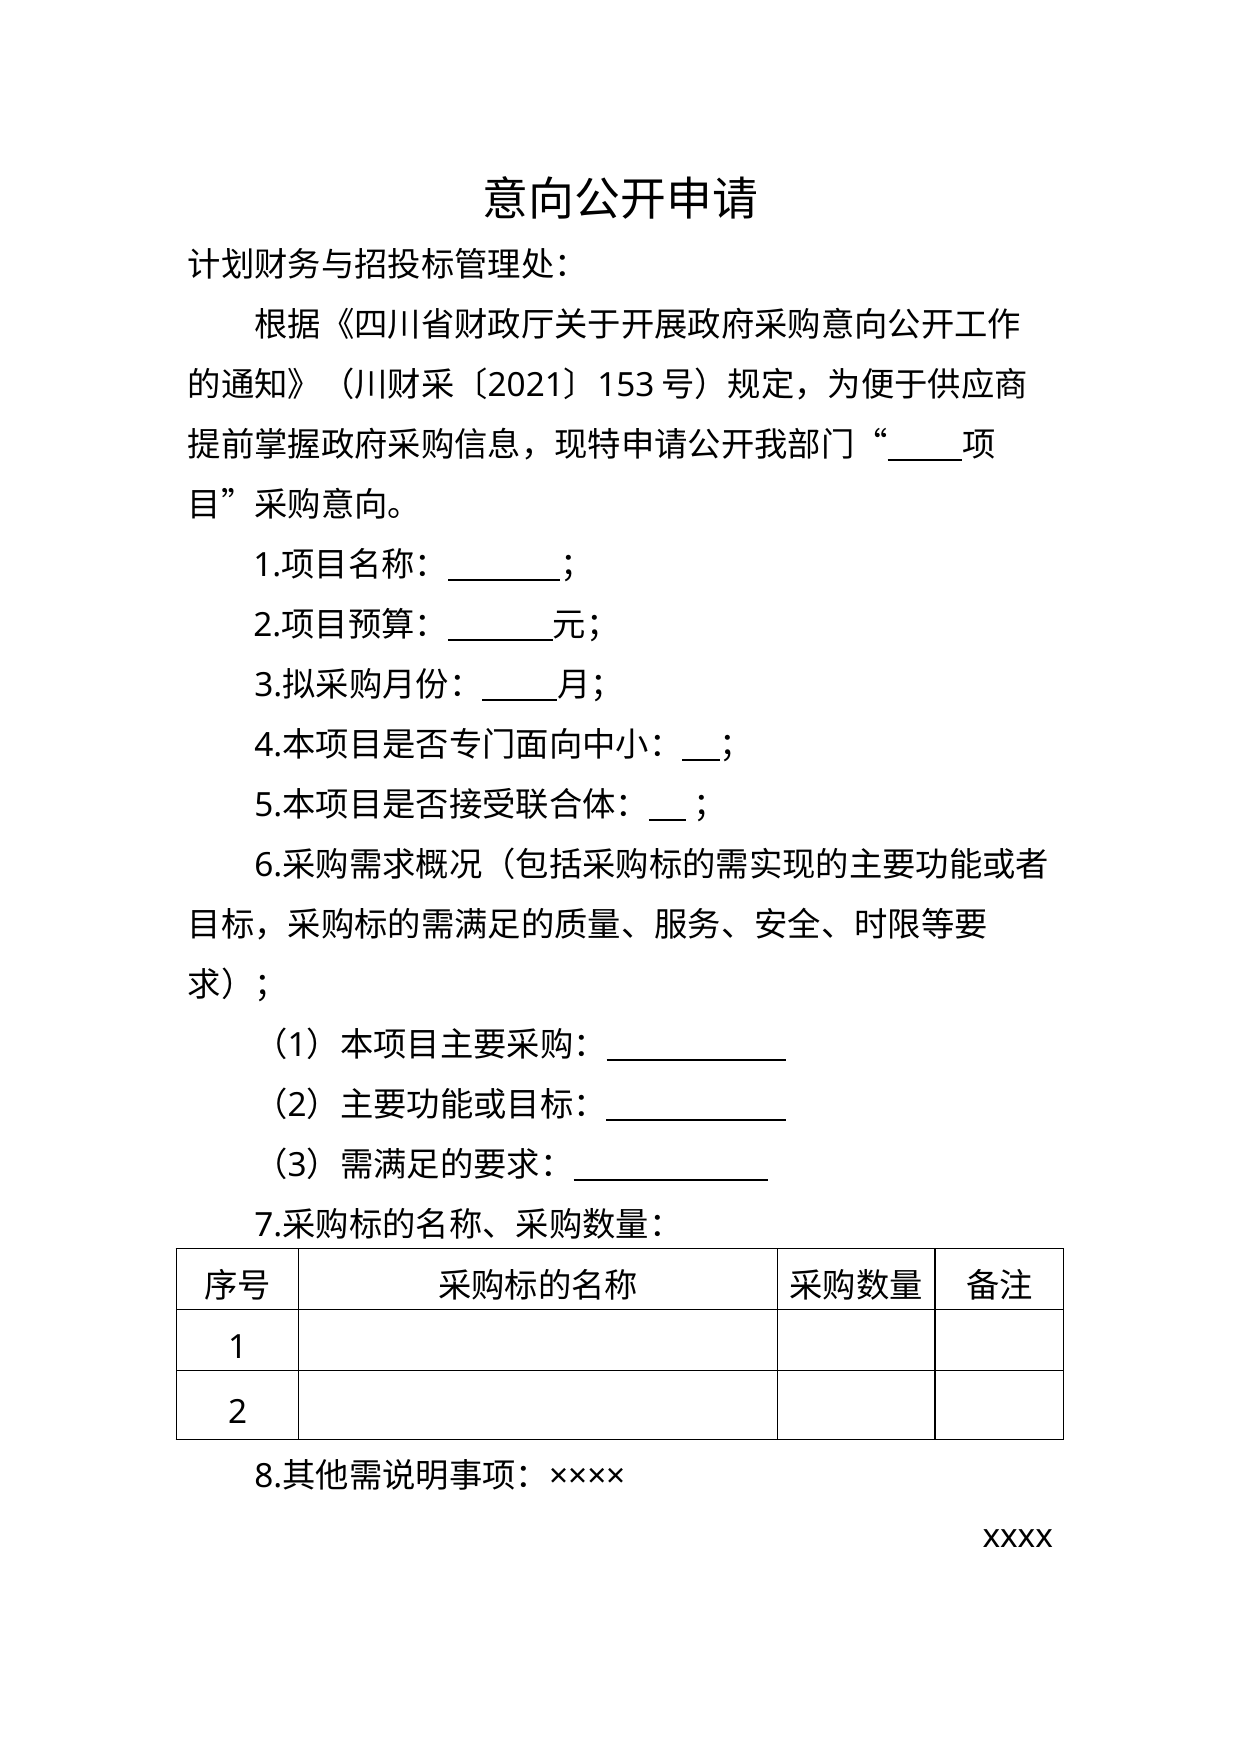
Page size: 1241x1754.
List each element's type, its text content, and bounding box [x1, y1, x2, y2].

list 8.其他需说明事项：×××× [254, 1440, 1053, 1500]
text （1）本项目主要采购： [254, 1008, 1053, 1068]
text 3.拟采购月份： 月； [187, 648, 1053, 708]
table_header 备注 [936, 1249, 1063, 1309]
table_cell [936, 1371, 1063, 1439]
table_header 采购数量 [778, 1249, 934, 1309]
list 2.项目预算： 元； [253, 588, 1053, 648]
table_cell [936, 1310, 1063, 1370]
list xxxx [187, 1500, 1053, 1560]
text 5.本项目是否接受联合体： ； [187, 768, 1053, 828]
text 4.本项目是否专门面向中小： ； [187, 708, 1053, 768]
text 7.采购标的名称、采购数量： [187, 1188, 1053, 1248]
text （2）主要功能或目标： [254, 1068, 1053, 1128]
table_cell 2 [177, 1371, 298, 1439]
text 根据《四川省财政厅关于开展政府采购意向公开工作的通知》（川财采〔2021〕153号）规定，为便于供应商提前掌握政府采购信息，现特申请公开我部门“ 项目”采购意向。 [187, 288, 1053, 528]
table_header 采购标的名称 [299, 1249, 777, 1309]
table_cell 1 [177, 1310, 298, 1370]
list 1.项目名称： ； [253, 528, 1053, 588]
text 计划财务与招投标管理处： [187, 228, 1053, 288]
table_cell [778, 1310, 934, 1370]
table_cell [299, 1371, 777, 1439]
text （3）需满足的要求： [187, 1128, 1053, 1188]
table_cell [778, 1371, 934, 1439]
table_cell [299, 1310, 777, 1370]
text 意向公开申请 [187, 162, 1053, 228]
text 6.采购需求概况（包括采购标的需实现的主要功能或者目标，采购标的需满足的质量、服务、安全、时限等要求）； [187, 828, 1053, 1008]
table_header 序号 [177, 1249, 298, 1309]
